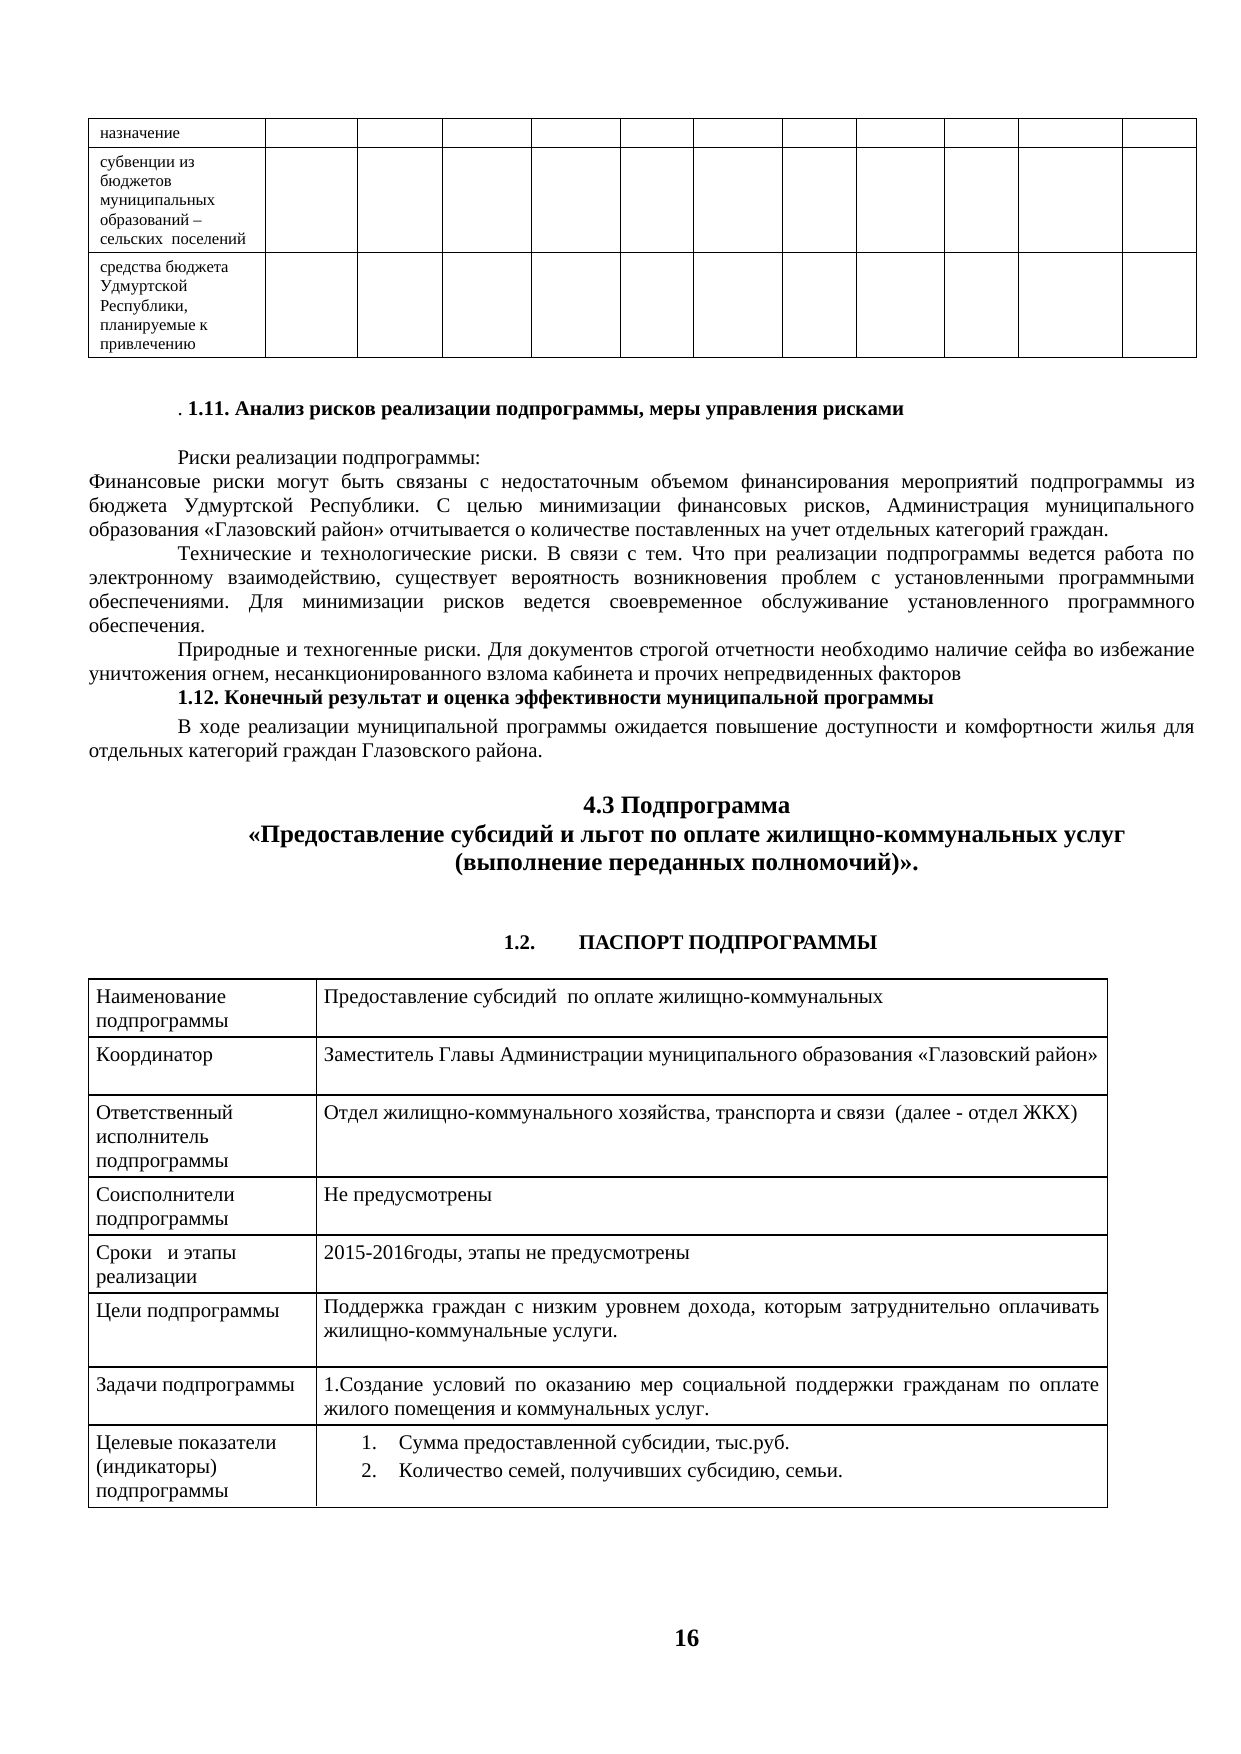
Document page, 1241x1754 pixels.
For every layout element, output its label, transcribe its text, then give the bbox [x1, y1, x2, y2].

table_cell Соисполнители подпрограммы [89, 1178, 316, 1234]
table_cell 1.Создание условий по оказанию мер социальной поддержки гражданам по оплате жилого помещения и коммунальных услуг. [317, 1368, 1107, 1424]
table_cell [694, 253, 782, 357]
table_cell [621, 253, 693, 357]
table_cell Задачи подпрограммы [89, 1368, 316, 1424]
table_cell [266, 119, 357, 147]
table_cell [857, 148, 944, 252]
text «Предоставление субсидий и льгот по оплате жилищно-коммунальных услуг (выполнение переданных полномочий)». [177, 819, 1196, 876]
text В ходе реализации муниципальной программы ожидается повышение доступности и комфортности жилья для отдельных категорий граждан Глазовского района. [88, 713, 1196, 762]
table_cell Не предусмотрены [317, 1178, 1107, 1234]
text Финансовые риски могут быть связаны с недостаточным объемом финансирования мероприятий подпрограммы из бюджета Удмуртской Республики. С целью минимизации финансовых рисков, Администрация муниципального образования «Глазовский район» отчитывается о количестве поставленных на учет отдельных категорий граждан. [88, 469, 1196, 541]
table_cell 2015-2016годы, этапы не предусмотрены [317, 1236, 1107, 1292]
table_cell [857, 253, 944, 357]
table_cell [945, 148, 1018, 252]
table_cell [857, 119, 944, 147]
text . 1.11. Анализ рисков реализации подпрограммы, меры управления рисками [177, 396, 1122, 420]
table_cell [532, 253, 620, 357]
text Природные и техногенные риски. Для документов строгой отчетности необходимо наличие сейфа во избежание уничтожения огнем, несанкционированного взлома кабинета и прочих непредвиденных факторов [88, 637, 1196, 685]
table_cell [783, 253, 856, 357]
table_cell [945, 119, 1018, 147]
table_cell [621, 148, 693, 252]
table_cell [266, 253, 357, 357]
table_cell [358, 253, 442, 357]
table_cell Сумма предоставленной субсидии, тыс.руб. Количество семей, получивших субсидию, семьи. [317, 1426, 1107, 1506]
table_cell [621, 119, 693, 147]
table_cell Заместитель Главы Администрации муниципального образования «Глазовский район» [317, 1038, 1107, 1094]
table_cell [1019, 148, 1122, 252]
table_cell [1019, 253, 1122, 357]
table_cell субвенции из бюджетов муниципальных образований – сельских поселений [89, 148, 265, 252]
table_cell [1123, 253, 1196, 357]
table_cell Поддержка граждан с низким уровнем дохода, которым затруднительно оплачивать жилищно-коммунальные услуги. [317, 1294, 1107, 1366]
text Риски реализации подпрограммы: [88, 445, 1196, 469]
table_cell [89, 119, 265, 147]
table_cell [1019, 119, 1122, 147]
table_cell [358, 148, 442, 252]
table_cell Цели подпрограммы [89, 1294, 316, 1366]
table_cell Отдел жилищно-коммунального хозяйства, транспорта и связи (далее - отдел ЖКХ) [317, 1096, 1107, 1176]
table_header Наименование подпрограммы [89, 980, 316, 1036]
table_cell [1123, 119, 1196, 147]
list ПаСПОРТ подпрограммы [185, 930, 1196, 954]
table_cell [783, 148, 856, 252]
table_cell [443, 119, 531, 147]
table_cell Координатор [89, 1038, 316, 1094]
table_cell [358, 119, 442, 147]
table_cell [443, 148, 531, 252]
table_cell [945, 253, 1018, 357]
table_cell Целевые показатели (индикаторы) подпрограммы [89, 1426, 316, 1506]
table_header Предоставление субсидий по оплате жилищно-коммунальных [317, 980, 1107, 1036]
table_cell [1123, 148, 1196, 252]
table_cell [694, 119, 782, 147]
text Технические и технологические риски. В связи с тем. Что при реализации подпрограммы ведется работа по электронному взаимодействию, существует вероятность возникновения проблем с установленными программными обеспечениями. Для минимизации рисков ведется своевременное обслуживание установленного программного обеспечения. [88, 541, 1196, 637]
table_cell [443, 253, 531, 357]
table_cell Сроки и этапы реализации [89, 1236, 316, 1292]
text 1.12. Конечный результат и оценка эффективности муниципальной программы [88, 685, 1196, 709]
table_cell Ответственный исполнитель подпрограммы [89, 1096, 316, 1176]
table_cell [694, 148, 782, 252]
text 4.3 Подпрограмма [177, 790, 1196, 819]
table_cell [532, 119, 620, 147]
table_cell [783, 119, 856, 147]
table_cell [532, 148, 620, 252]
table_cell [266, 148, 357, 252]
table_cell средства бюджета Удмуртской Республики, планируемые к привлечению [89, 253, 265, 357]
